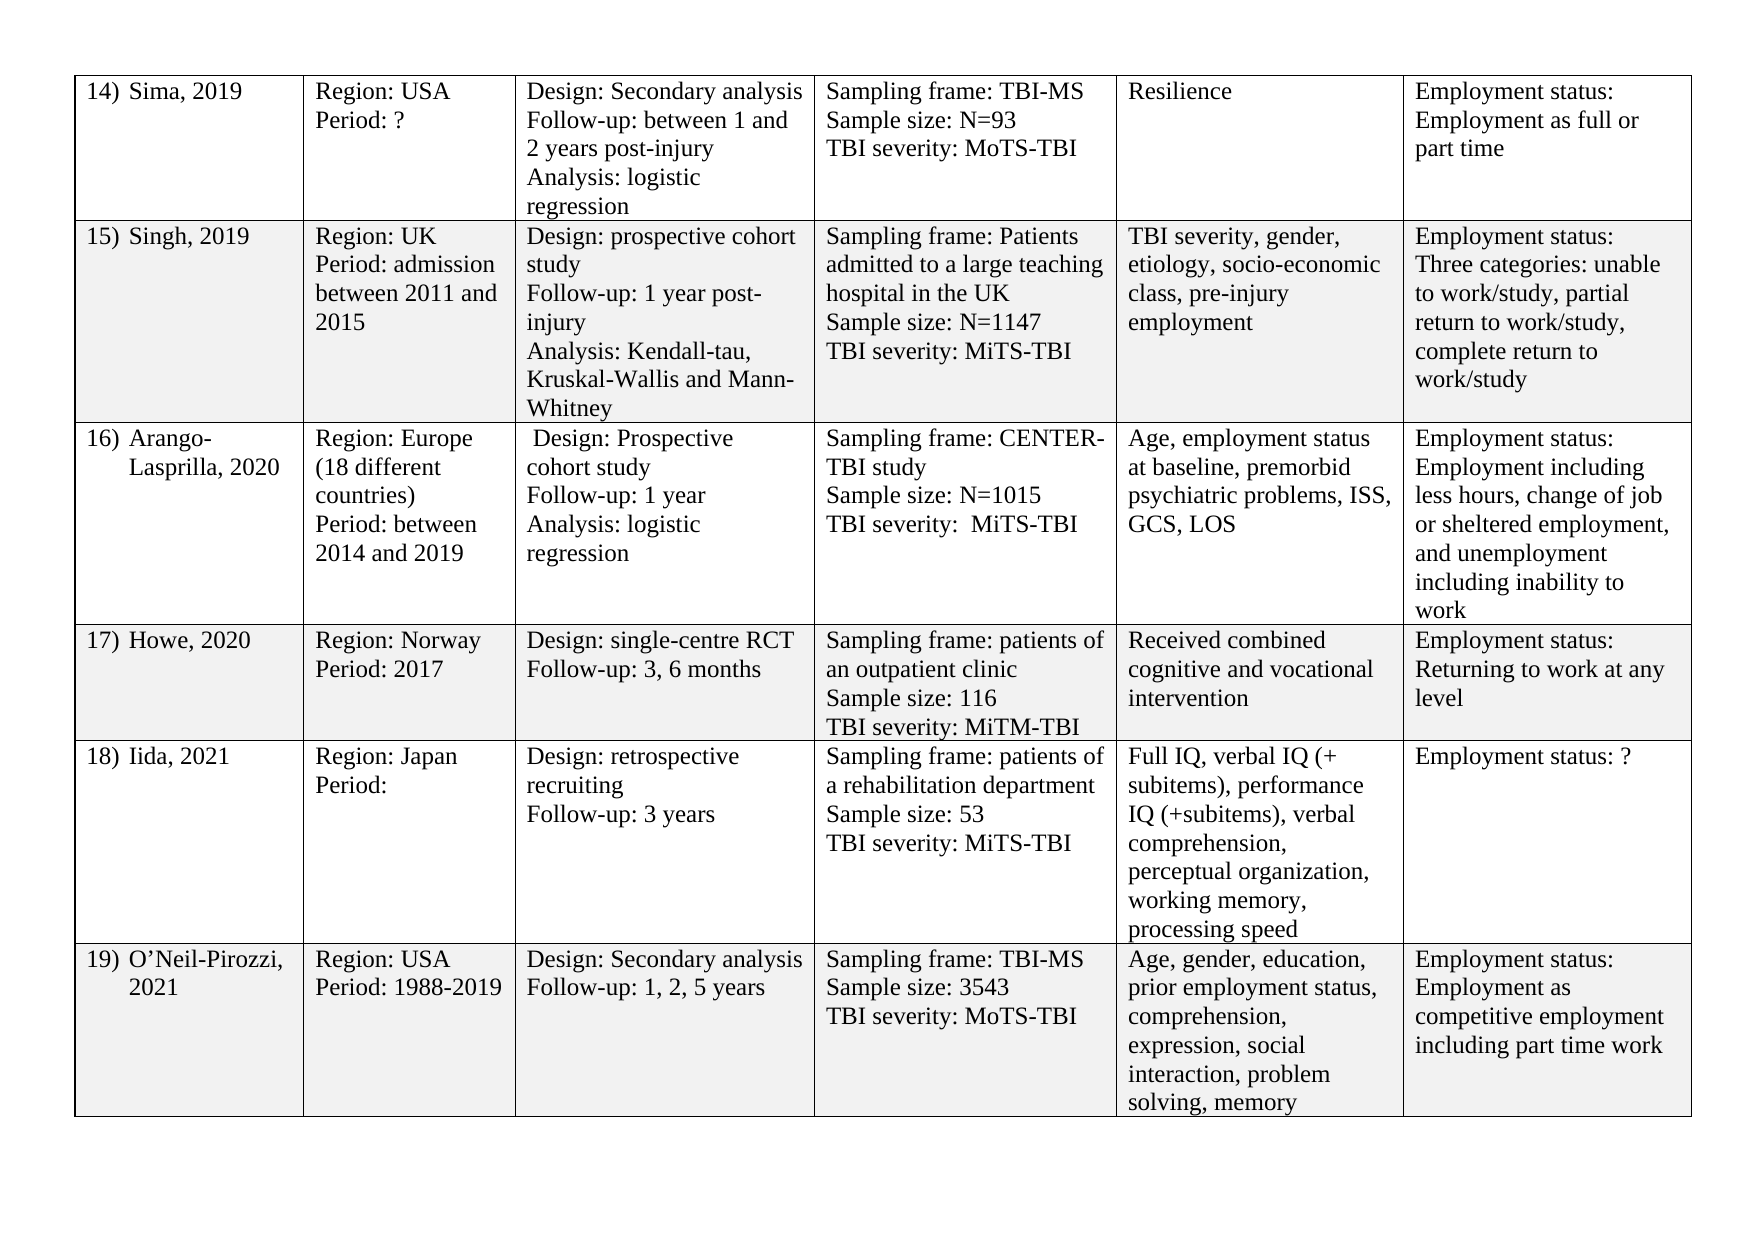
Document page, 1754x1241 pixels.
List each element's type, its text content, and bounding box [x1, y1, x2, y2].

table_cell Sima, 2019 [128, 76, 303, 220]
table_cell Sampling frame: patients of an outpatient clinic Sample size: 116 TBI severity: MiTM-TBI [815, 625, 1116, 740]
table_cell Employment status: ? [1404, 741, 1691, 943]
table_cell Arango-Lasprilla, 2020 [128, 423, 303, 624]
table_cell Sampling frame: CENTER-TBI study Sample size: N=1015 TBI severity: MiTS-TBI [815, 423, 1116, 624]
table_cell Age, gender, education, prior employment status, comprehension, expression, social interaction, problem solving, memory [1117, 944, 1403, 1116]
table_cell Design: Secondary analysis Follow-up: 1, 2, 5 years [516, 944, 814, 1116]
table_cell Received combined cognitive and vocational intervention [1117, 625, 1403, 740]
table_cell Howe, 2020 [128, 625, 303, 740]
table_cell 17) [76, 625, 128, 740]
table_cell Employment status: Employment including less hours, change of job or sheltered employment, and unemployment including inability to work [1404, 423, 1691, 624]
table_cell Region: Norway Period: 2017 [304, 625, 515, 740]
table_cell Design: Secondary analysis Follow-up: between 1 and 2 years post-injury Analysis: logistic regression [516, 76, 814, 220]
table_cell Design: single-centre RCT Follow-up: 3, 6 months [516, 625, 814, 740]
table_cell Employment status: Employment as full or part time [1404, 76, 1691, 220]
table_cell Region: Europe (18 different countries) Period: between 2014 and 2019 [304, 423, 515, 624]
table_cell O’Neil-Pirozzi, 2021 [128, 944, 303, 1116]
table_cell Design: Prospective cohort study Follow-up: 1 year Analysis: logistic regression [516, 423, 814, 624]
table_cell Employment status: Three categories: unable to work/study, partial return to work/study, complete return to work/study [1404, 221, 1691, 422]
table_cell Region: UK Period: admission between 2011 and 2015 [304, 221, 515, 422]
table_cell Age, employment status at baseline, premorbid psychiatric problems, ISS, GCS, LOS [1117, 423, 1403, 624]
table_cell TBI severity, gender, etiology, socio-economic class, pre-injury employment [1117, 221, 1403, 422]
table_cell Iida, 2021 [128, 741, 303, 943]
table_cell Region: Japan Period: [304, 741, 515, 943]
table_cell 19) [76, 944, 128, 1116]
table_cell Design: retrospective recruiting Follow-up: 3 years [516, 741, 814, 943]
table_cell 15) [76, 221, 128, 422]
table_cell Sampling frame: patients of a rehabilitation department Sample size: 53 TBI severity: MiTS-TBI [815, 741, 1116, 943]
table_cell 18) [76, 741, 128, 943]
table_cell Full IQ, verbal IQ (+ subitems), performance IQ (+subitems), verbal comprehension, perceptual organization, working memory, processing speed [1117, 741, 1403, 943]
table_cell Sampling frame: Patients admitted to a large teaching hospital in the UK Sample size: N=1147 TBI severity: MiTS-TBI [815, 221, 1116, 422]
table_cell Region: USA Period: 1988-2019 [304, 944, 515, 1116]
table_cell Resilience [1117, 76, 1403, 220]
table_cell Design: prospective cohort study Follow-up: 1 year post-injury Analysis: Kendall-tau, Kruskal-Wallis and Mann-Whitney [516, 221, 814, 422]
table_cell 14) [76, 76, 128, 220]
table_cell Singh, 2019 [128, 221, 303, 422]
table_cell Employment status: Returning to work at any level [1404, 625, 1691, 740]
table_cell Sampling frame: TBI-MS Sample size: 3543 TBI severity: MoTS-TBI [815, 944, 1116, 1116]
table_cell Sampling frame: TBI-MS Sample size: N=93 TBI severity: MoTS-TBI [815, 76, 1116, 220]
table_cell Employment status: Employment as competitive employment including part time work [1404, 944, 1691, 1116]
table_cell Region: USA Period: ? [304, 76, 515, 220]
table_cell 16) [76, 423, 128, 624]
